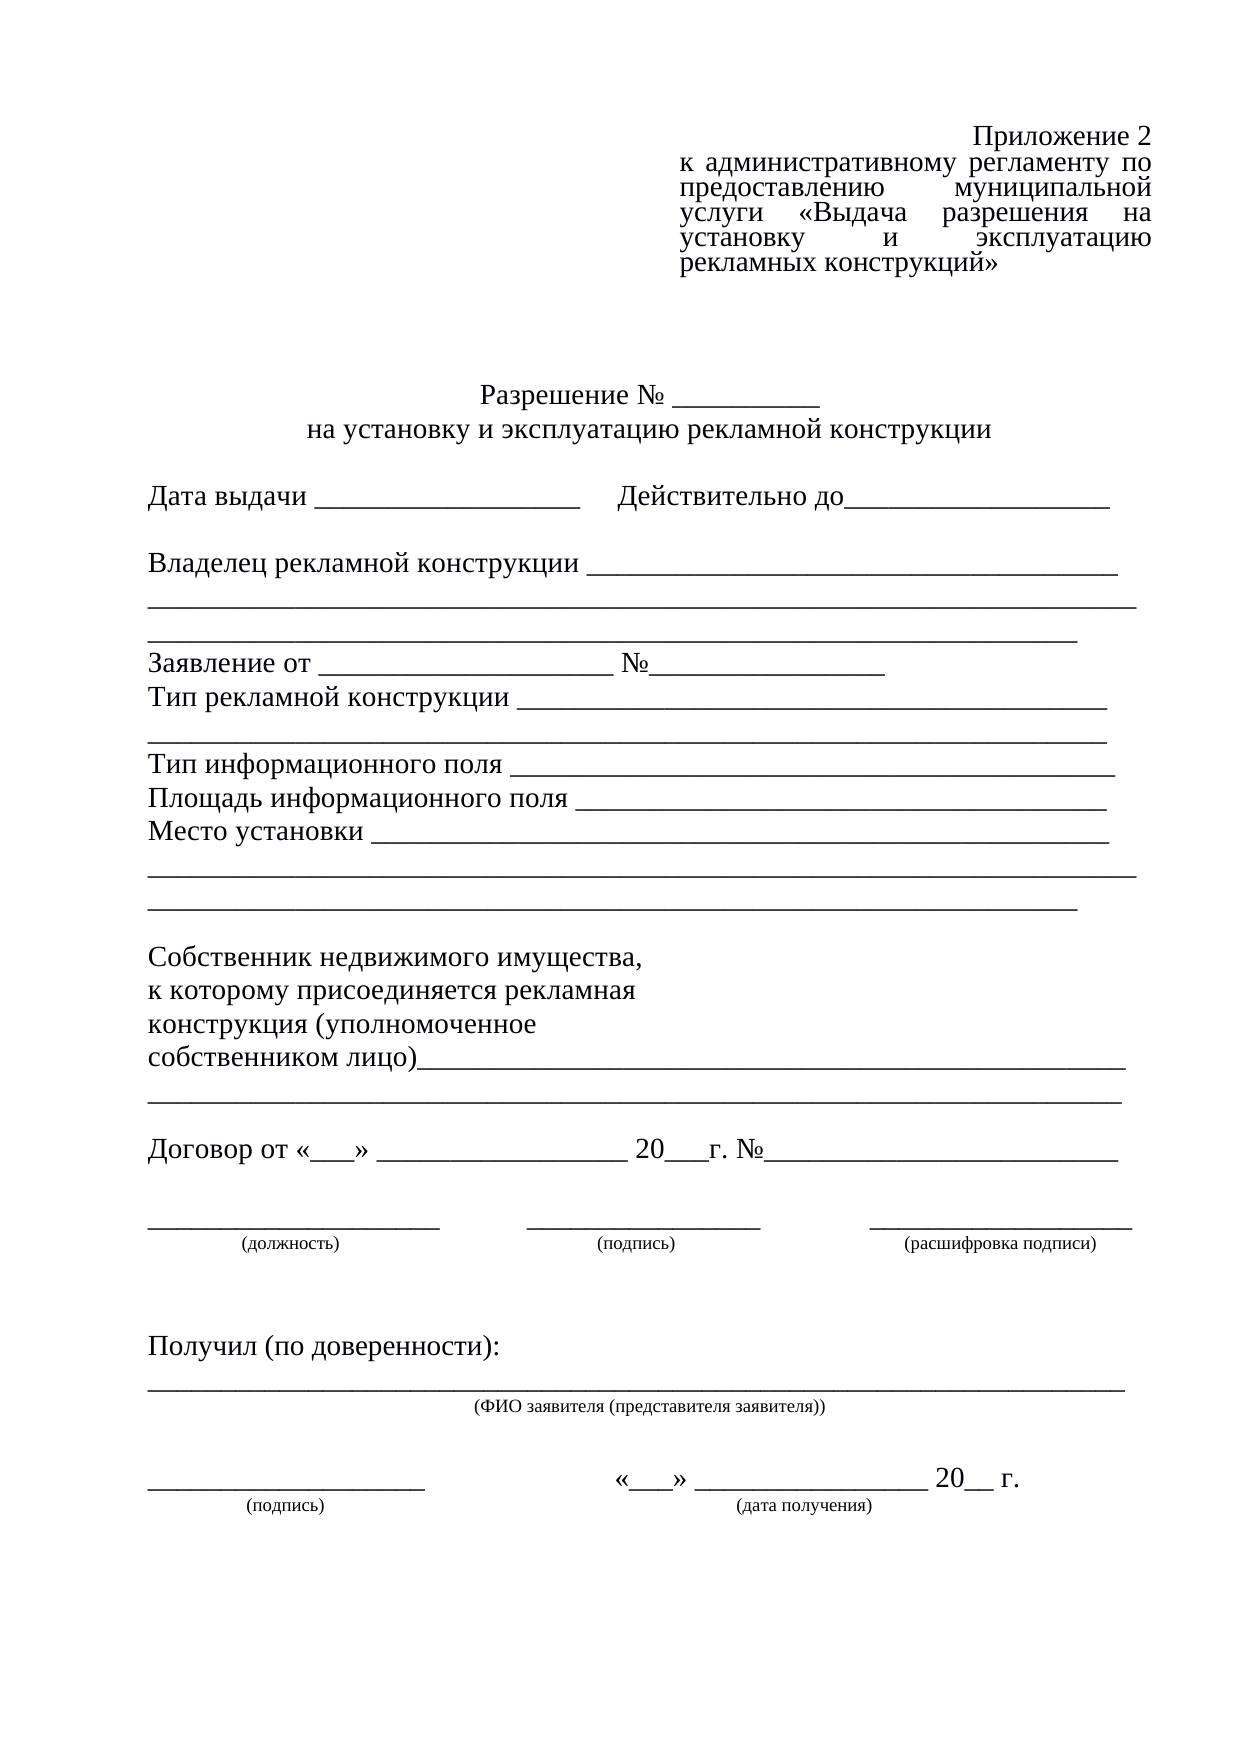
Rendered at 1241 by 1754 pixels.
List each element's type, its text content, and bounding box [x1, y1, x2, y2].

text Дата выдачи __________________ Действительно до__________________ [148, 444, 1152, 511]
text Собственник недвижимого имущества, [148, 939, 1152, 972]
text ___________________________________________________________________ [148, 1362, 1152, 1395]
text __________________________________________________________________________________________________________________________________ [148, 847, 1152, 914]
text Площадь информационного поля ____________________________________ [148, 780, 1152, 813]
text конструкция (уполномоченное [148, 1006, 1152, 1039]
text ____________________ ________________ __________________ [148, 1199, 1152, 1232]
text Приложение 2 [679, 118, 1152, 152]
text Владелец рекламной конструкции ____________________________________ [148, 545, 1152, 578]
text на установку и эксплуатацию рекламной конструкции [148, 411, 1152, 444]
text к которому присоединяется рекламная [148, 972, 1152, 1006]
text Договор от «___» _________________ 20___г. №________________________ [148, 1132, 1152, 1165]
text Тип рекламной конструкции ________________________________________ [148, 679, 1152, 713]
text (подпись) (дата получения) [148, 1493, 1152, 1515]
text собственником лицо)________________________________________________ [148, 1039, 1152, 1073]
text Получил (по доверенности): [148, 1328, 1152, 1362]
text __________________________________________________________________________________________________________________________________ [148, 578, 1152, 646]
text Разрешение № __________ [148, 377, 1152, 411]
text ___________________ «___» ________________ 20__ г. [148, 1460, 1152, 1493]
text (ФИО заявителя (представителя заявителя)) [148, 1395, 1152, 1417]
text Заявление от ____________________ №________________ [148, 646, 1152, 679]
text Тип информационного поля _________________________________________ [148, 746, 1152, 780]
text __________________________________________________________________ [148, 1073, 1152, 1107]
text _________________________________________________________________ [148, 713, 1152, 746]
table_header к административному регламенту по предоставлению муниципальной услуги «Выдача разрешения на установку и эксплуатацию рекламных конструкций» [668, 152, 1163, 310]
text Место установки __________________________________________________ [148, 813, 1152, 847]
text (должность) (подпись) (расшифровка подписи) [148, 1232, 1152, 1254]
